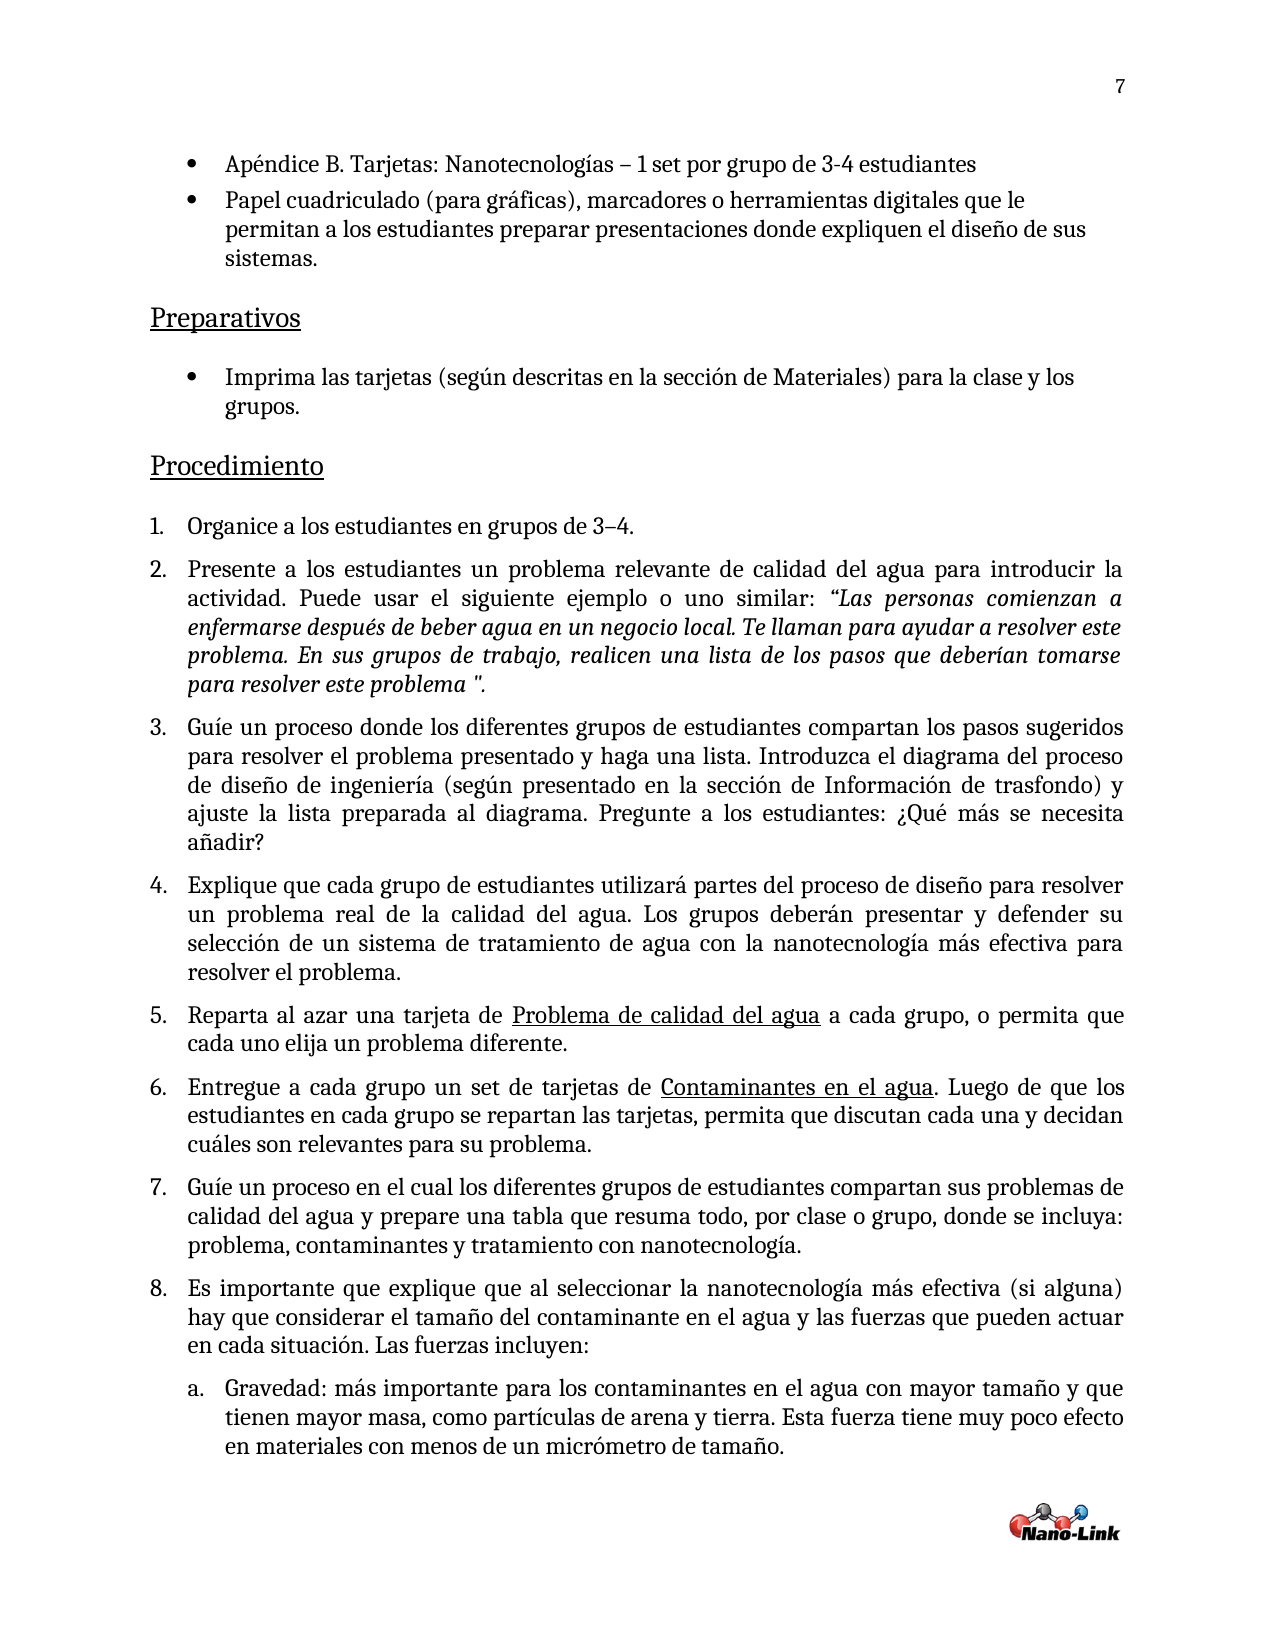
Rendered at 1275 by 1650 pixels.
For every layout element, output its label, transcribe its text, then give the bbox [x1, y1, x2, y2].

list Gravedad: más importante para los contaminantes en el agua con mayor tamaño y que tienen mayor masa, como partículas de arena y tierra. Esta fuerza tiene muy poco efecto en materiales con menos de un micrómetro de tamaño. [187, 1374, 1125, 1461]
list Guíe un proceso donde los diferentes grupos de estudiantes compartan los pasos sugeridos para resolver el problema presentado y haga una lista. Introduzca el diagrama del proceso de diseño de ingeniería (según presentado en la sección de Información de trasfondo) y ajuste la lista preparada al diagrama. Pregunte a los estudiantes: ¿Qué más se necesita añadir? [150, 713, 1125, 857]
list Papel cuadriculado (para gráficas), marcadores o herramientas digitales que le permitan a los estudiantes preparar presentaciones donde expliquen el diseño de sus sistemas. [187, 186, 1125, 272]
text Preparativos [150, 301, 1125, 334]
list Explique que cada grupo de estudiantes utilizará partes del proceso de diseño para resolver un problema real de la calidad del agua. Los grupos deberán presentar y defender su selección de un sistema de tratamiento de agua con la nanotecnología más efectiva para resolver el problema. [150, 871, 1125, 986]
list Entregue a cada grupo un set de tarjetas de Contaminantes en el agua. Luego de que los estudiantes en cada grupo se repartan las tarjetas, permita que discutan cada una y decidan cuáles son relevantes para su problema. [150, 1072, 1125, 1159]
list Apéndice B. Tarjetas: Nanotecnologías – 1 set por grupo de 3-4 estudiantes [187, 150, 1125, 179]
list Guíe un proceso en el cual los diferentes grupos de estudiantes compartan sus problemas de calidad del agua y prepare una tabla que resuma todo, por clase o grupo, donde se incluya: problema, contaminantes y tratamiento con nanotecnología. [150, 1173, 1125, 1259]
list Presente a los estudiantes un problema relevante de calidad del agua para introducir la actividad. Puede usar el siguiente ejemplo o uno similar: “Las personas comienzan a enfermarse después de beber agua en un negocio local. Te llaman para ayudar a resolver este problema. En sus grupos de trabajo, realicen una lista de los pasos que deberían tomarse para resolver este problema ". [150, 555, 1125, 699]
list Organice a los estudiantes en grupos de 3–4. [150, 512, 1125, 541]
picture [1007, 1497, 1125, 1547]
list Reparta al azar una tarjeta de Problema de calidad del agua a cada grupo, o permita que cada uno elija un problema diferente. [150, 1001, 1125, 1058]
list Es importante que explique que al seleccionar la nanotecnología más efectiva (si alguna) hay que considerar el tamaño del contaminante en el agua y las fuerzas que pueden actuar en cada situación. Las fuerzas incluyen: [150, 1274, 1125, 1360]
list Imprima las tarjetas (según descritas en la sección de Materiales) para la clase y los grupos. [187, 363, 1125, 421]
text Procedimiento [150, 449, 1125, 483]
